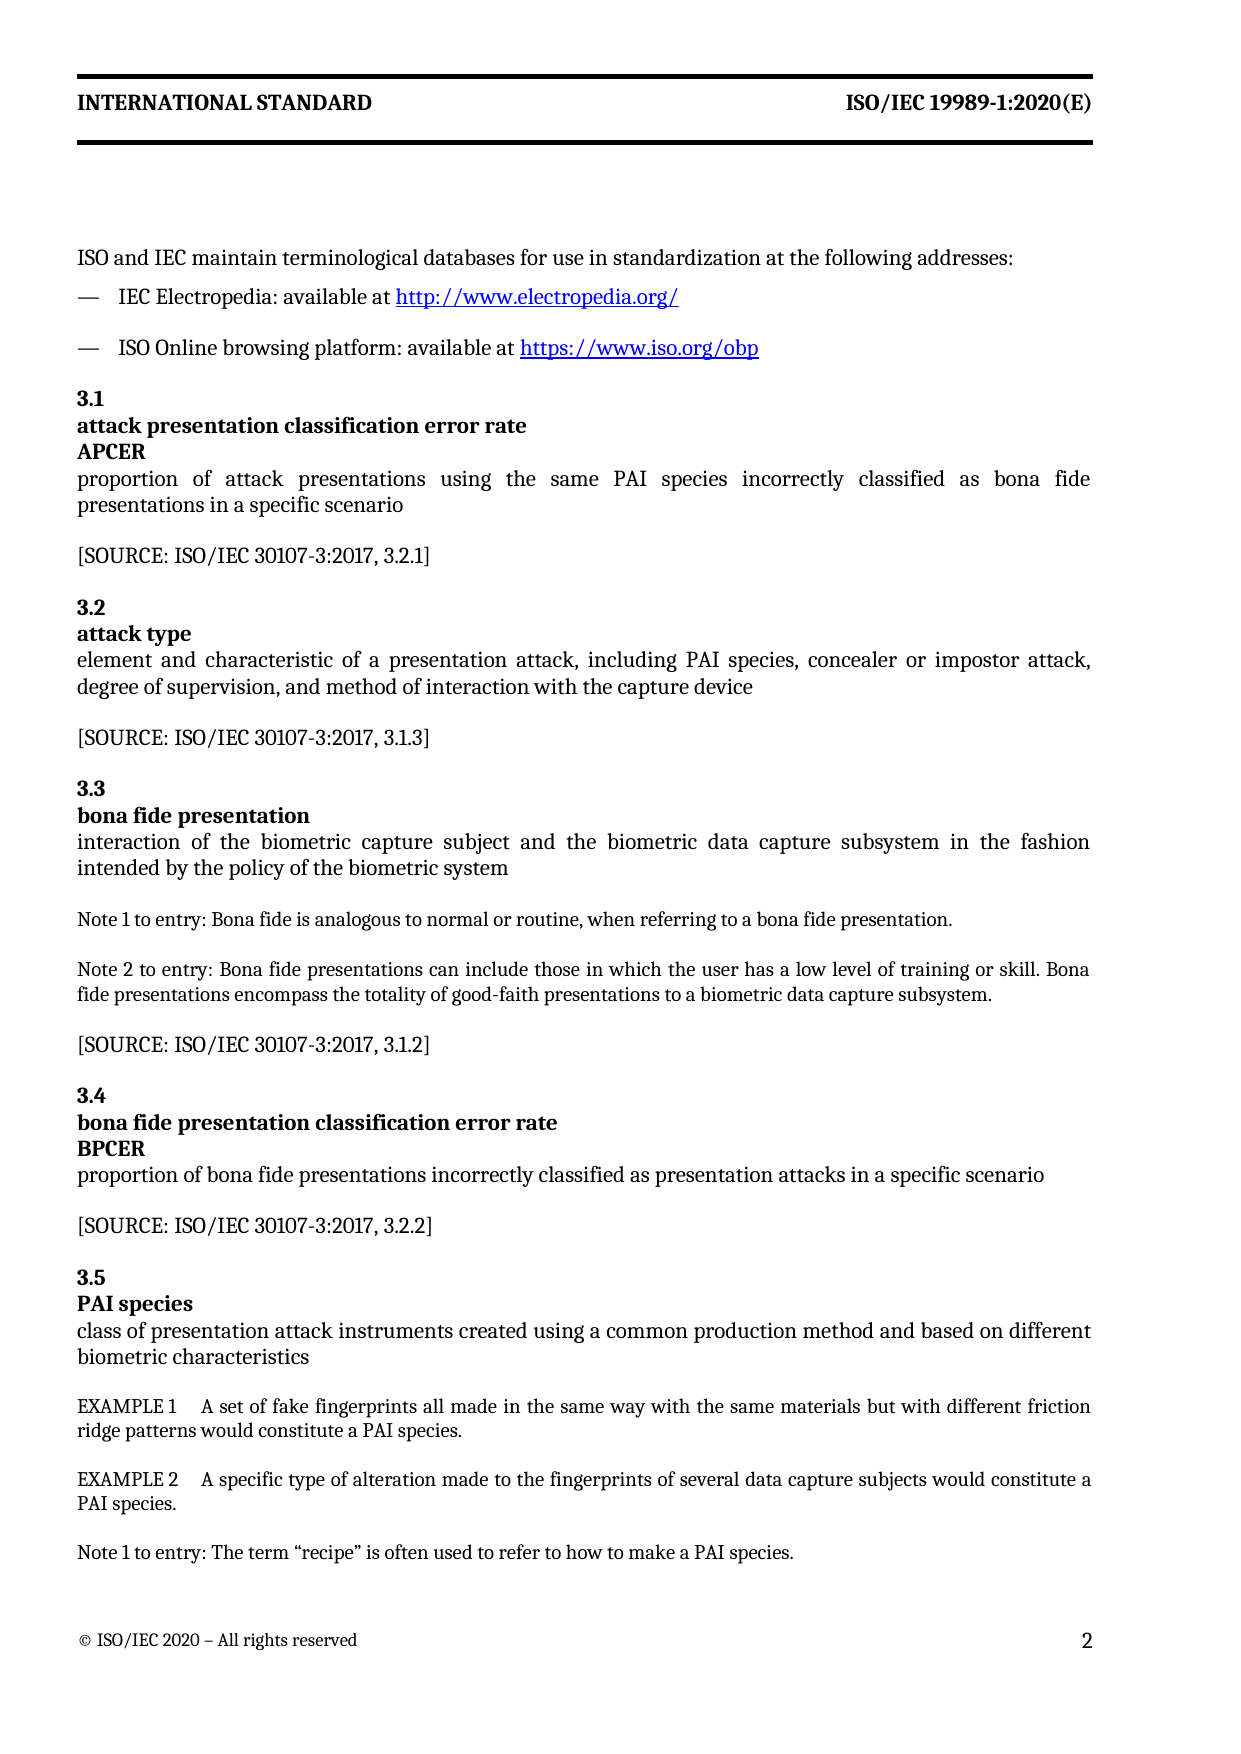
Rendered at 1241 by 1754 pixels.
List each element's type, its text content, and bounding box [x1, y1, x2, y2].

text [SOURCE: ISO/IEC 30107-3:2017, 3.1.2] [77, 1032, 1093, 1058]
text bona fide presentation classification error rate [77, 1109, 1093, 1136]
text attack presentation classification error rate [77, 413, 1093, 439]
text 3.2 [77, 594, 1093, 621]
text ISO and IEC maintain terminological databases for use in standardization at the following addresses: [77, 245, 1093, 271]
text class of presentation attack instruments created using a common production method and based on different biometric characteristics [77, 1317, 1093, 1370]
text APCER [77, 439, 1093, 465]
text interaction of the biometric capture subject and the biometric data capture subsystem in the fashion intended by the policy of the biometric system [77, 829, 1093, 882]
text proportion of attack presentations using the same PAI species incorrectly classified as bona fide presentations in a specific scenario [77, 465, 1093, 518]
text PAI species [77, 1291, 1093, 1317]
list — ISO Online browsing platform: available at https://www.iso.org/obp [77, 335, 1093, 361]
text Note 2 to entry: Bona fide presentations can include those in which the user has a low level of training or skill. Bona fide presentations encompass the totality of good-faith presentations to a biometric data capture subsystem. [77, 957, 1093, 1007]
text Note 1 to entry: Bona fide is analogous to normal or routine, when referring to a bona fide presentation. [77, 907, 1093, 932]
text 3.1 [77, 386, 1093, 413]
text BPCER [77, 1136, 1093, 1162]
text EXAMPLE 1 A set of fake fingerprints all made in the same way with the same materials but with different friction ridge patterns would constitute a PAI species. [77, 1395, 1093, 1443]
text [SOURCE: ISO/IEC 30107-3:2017, 3.2.2] [77, 1213, 1093, 1240]
text [SOURCE: ISO/IEC 30107-3:2017, 3.1.3] [77, 725, 1093, 751]
text [SOURCE: ISO/IEC 30107-3:2017, 3.2.1] [77, 543, 1093, 569]
text proportion of bona fide presentations incorrectly classified as presentation attacks in a specific scenario [77, 1162, 1093, 1188]
text 3.4 [77, 1083, 1093, 1109]
text attack type [77, 621, 1093, 647]
text element and characteristic of a presentation attack, including PAI species, concealer or impostor attack, degree of supervision, and method of interaction with the capture device [77, 647, 1093, 700]
list — IEC Electropedia: available at http://www.electropedia.org/ [77, 283, 1093, 310]
text bona fide presentation [77, 802, 1093, 829]
text Note 1 to entry: The term “recipe” is often used to refer to how to make a PAI species. [77, 1541, 1093, 1565]
text 3.5 [77, 1265, 1093, 1291]
text 3.3 [77, 776, 1093, 802]
text EXAMPLE 2 A specific type of alteration made to the fingerprints of several data capture subjects would constitute a PAI species. [77, 1468, 1093, 1516]
